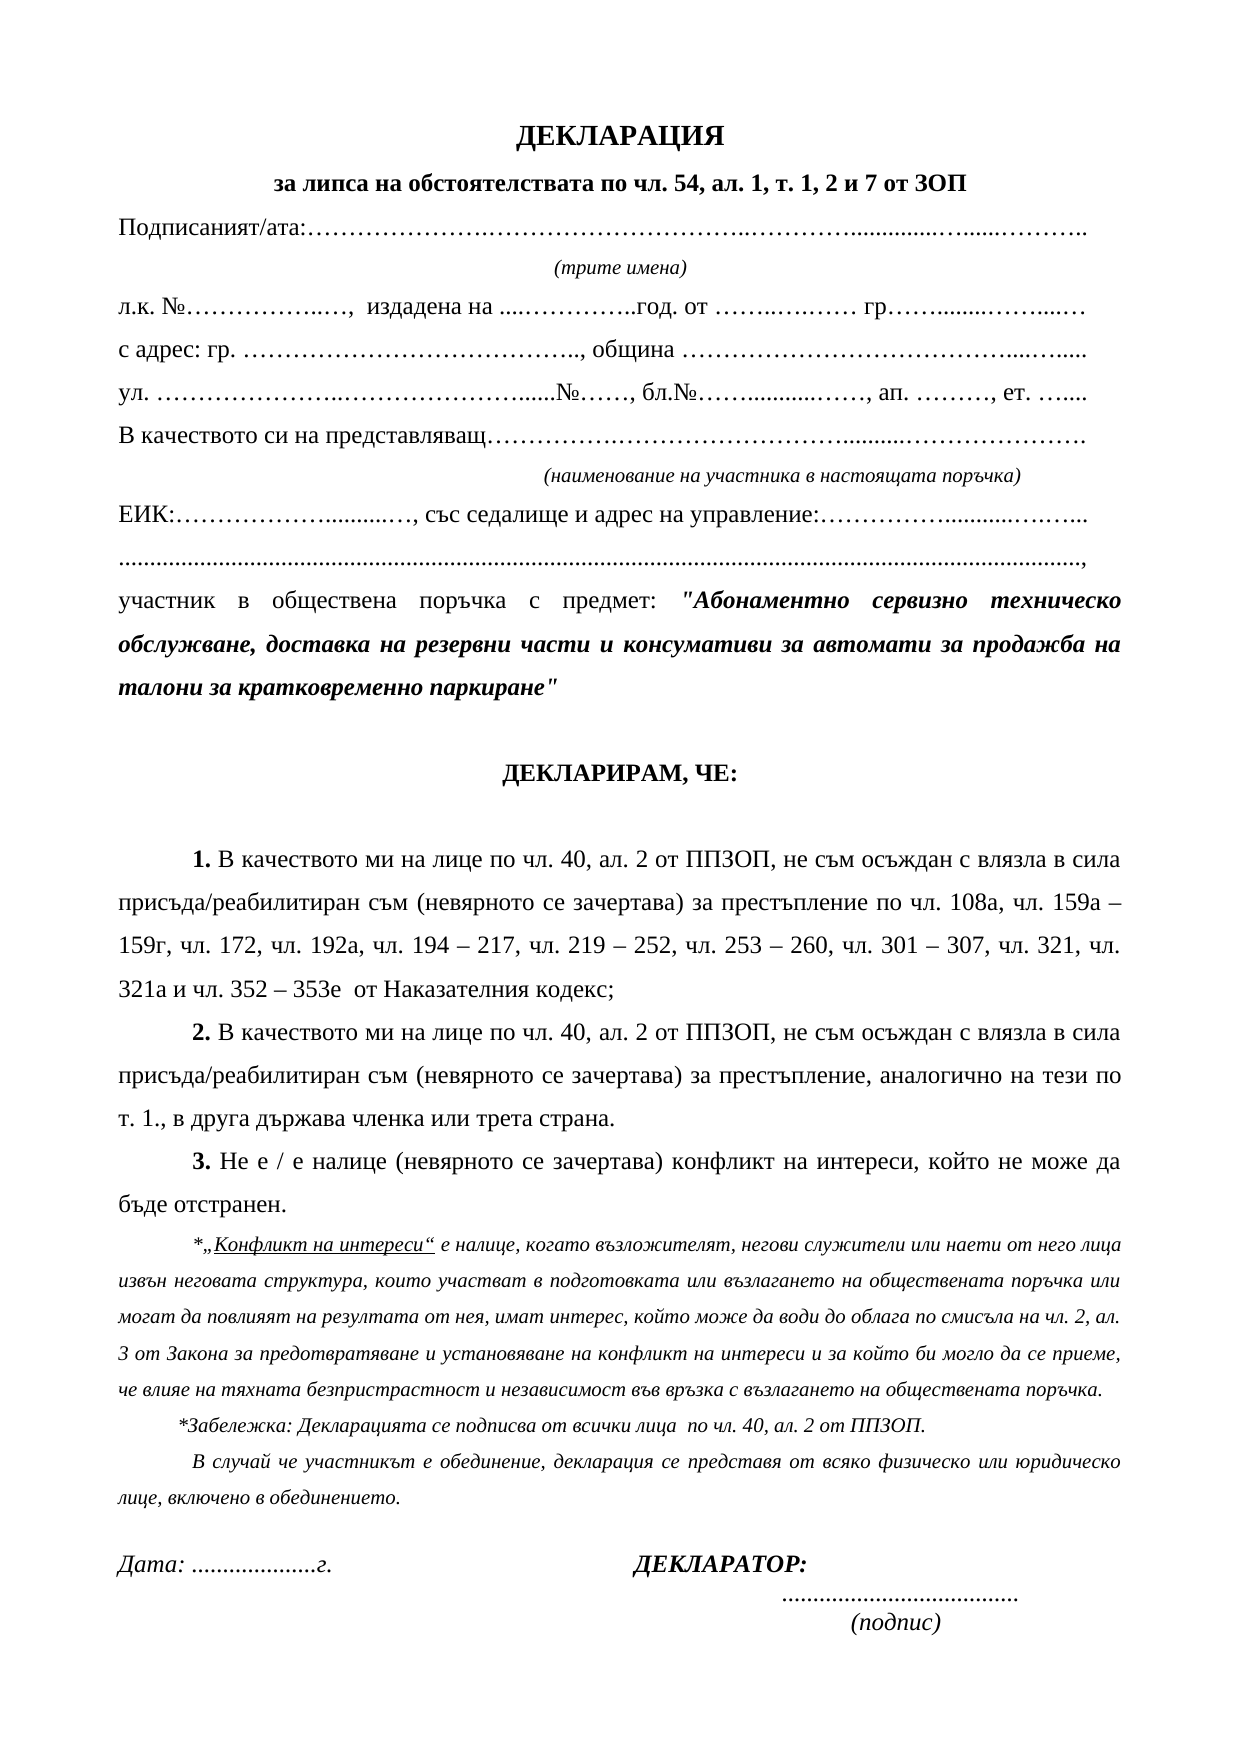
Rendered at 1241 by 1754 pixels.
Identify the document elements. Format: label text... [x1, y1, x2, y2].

text ул. …………………..…………………......№……, бл.№……...........……, ап. ………, ет. ….... [118, 377, 1123, 406]
text (подпис) [118, 1607, 1122, 1636]
text с адрес: гр. ………………………………….., община …………………………………....…..... [118, 334, 1123, 363]
text .........................................................................................................................................................., [118, 542, 1122, 571]
text (трите имена) [118, 255, 1123, 279]
text 3. Не е / е налице (невярното се зачертава) конфликт на интереси, който не може да бъде отстранен. [118, 1146, 1122, 1218]
text ДЕКЛАРИРАМ, ЧЕ: [118, 758, 1122, 787]
text Подписаният/ата:………………….…………………………..…………..............…......……….. [118, 212, 1123, 240]
text 2. В качеството ми на лице по чл. 40, ал. 2 от ППЗОП, не съм осъждан с влязла в сила присъда/реабилитиран съм (невярното се зачертава) за престъпление, аналогично на тези по т. 1., в друга държава членка или трета страна. [118, 1017, 1122, 1132]
text участник в обществена поръчка с предмет: "Абонаментно сервизно техническо обслужване, доставка на резервни части и консумативи за автомати за продажба на талони за кратковременно паркиране" [118, 586, 1122, 701]
text В качеството си на представляващ…………….………………………..........…………………. [118, 420, 1122, 449]
text (наименование на участника в настоящата поръчка) [192, 463, 1122, 487]
text 1. В качеството ми на лице по чл. 40, ал. 2 от ППЗОП, не съм осъждан с влязла в сила присъда/реабилитиран съм (невярното се зачертава) за престъпление по чл. 108а, чл. 159а – 159г, чл. 172, чл. 192а, чл. 194 – 217, чл. 219 – 252, чл. 253 – 260, чл. 301 – 307, чл. 321, чл. 321а и чл. 352 – 353е от Наказателния кодекс; [118, 844, 1122, 1002]
text *Забележка: Декларацията се подписва от всички лица по чл. 40, ал. 2 от ППЗОП. [118, 1413, 1123, 1437]
text В случай че участникът е обединение, декларация се представя от всяко физическо или юридическо лице, включено в обединението. [118, 1449, 1122, 1509]
text ДЕКЛАРАЦИЯ [118, 118, 1122, 152]
text ...................................... [118, 1578, 1122, 1607]
text *„Конфликт на интереси“ е налице, когато възложителят, негови служители или наети от него лица извън неговата структура, които участват в подготовката или възлагането на обществената поръчка или могат да повлияят на резултата от нея, имат интерес, който може да води до облага по смисъла на чл. 2, ал. 3 от Закона за предотвратяване и установяване на конфликт на интереси и за който би могло да се приеме, че влияе на тяхната безпристрастност и независимост във връзка с възлагането на обществената поръчка. [118, 1232, 1122, 1401]
text л.к. №……………..…, издадена на ....…………..год. от ……..….…… гр……........……....… [118, 291, 1123, 319]
text за липса на обстоятелствата по чл. 54, ал. 1, т. 1, 2 и 7 от ЗОП [118, 168, 1122, 197]
text Дата: ....................г. ДЕКЛАРАТОР: [118, 1549, 1122, 1578]
text ЕИК:………………..........…, със седалище и адрес на управление:……………...........….…... [118, 499, 1122, 528]
